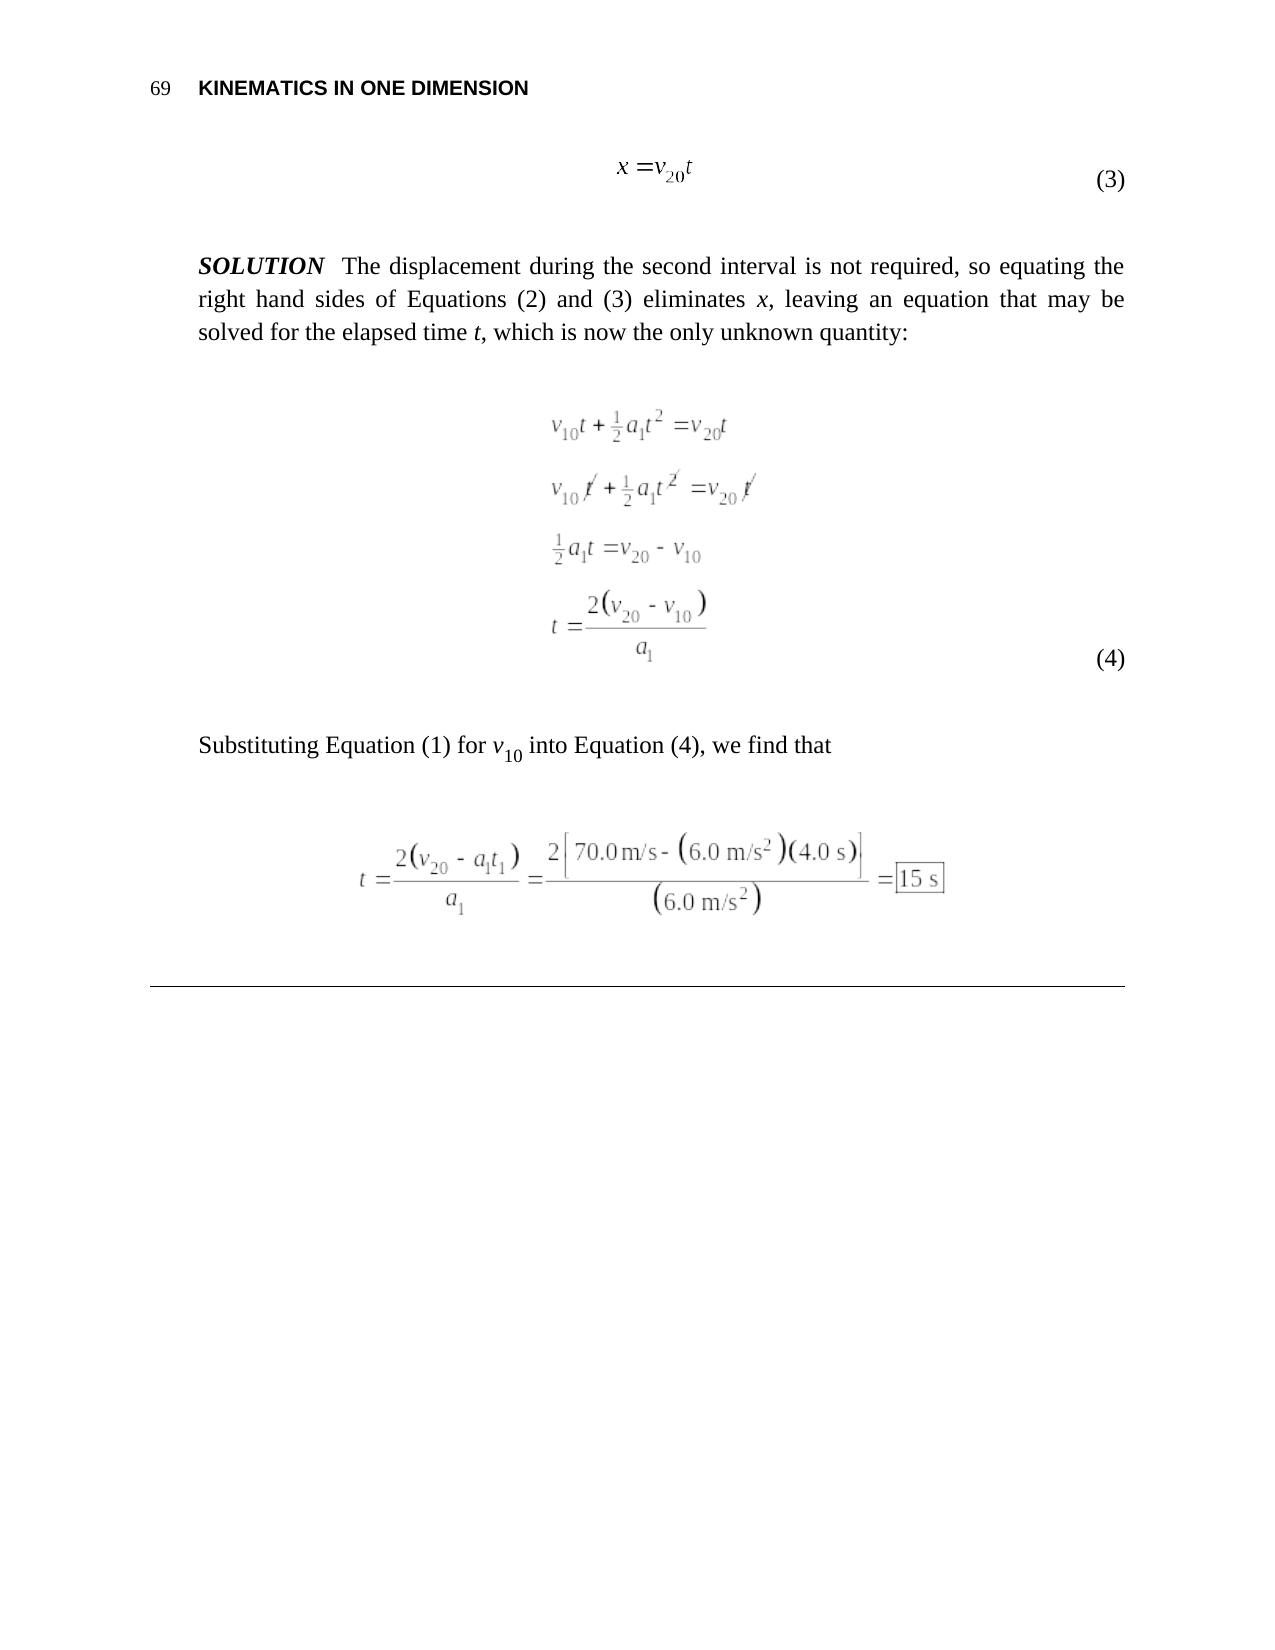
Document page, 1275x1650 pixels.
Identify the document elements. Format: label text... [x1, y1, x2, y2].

text Substituting Equation (1) for v10 into Equation (4), we find that [150, 730, 1125, 767]
list (3) [178, 150, 1125, 193]
text SOLUTION The displacement during the second interval is not required, so equating the right hand sides of Equations (2) and (3) eliminates x, leaving an equation that may be solved for the elapsed time t, which is now the only unknown quantity: [150, 218, 1125, 346]
list (4) [178, 404, 1125, 672]
